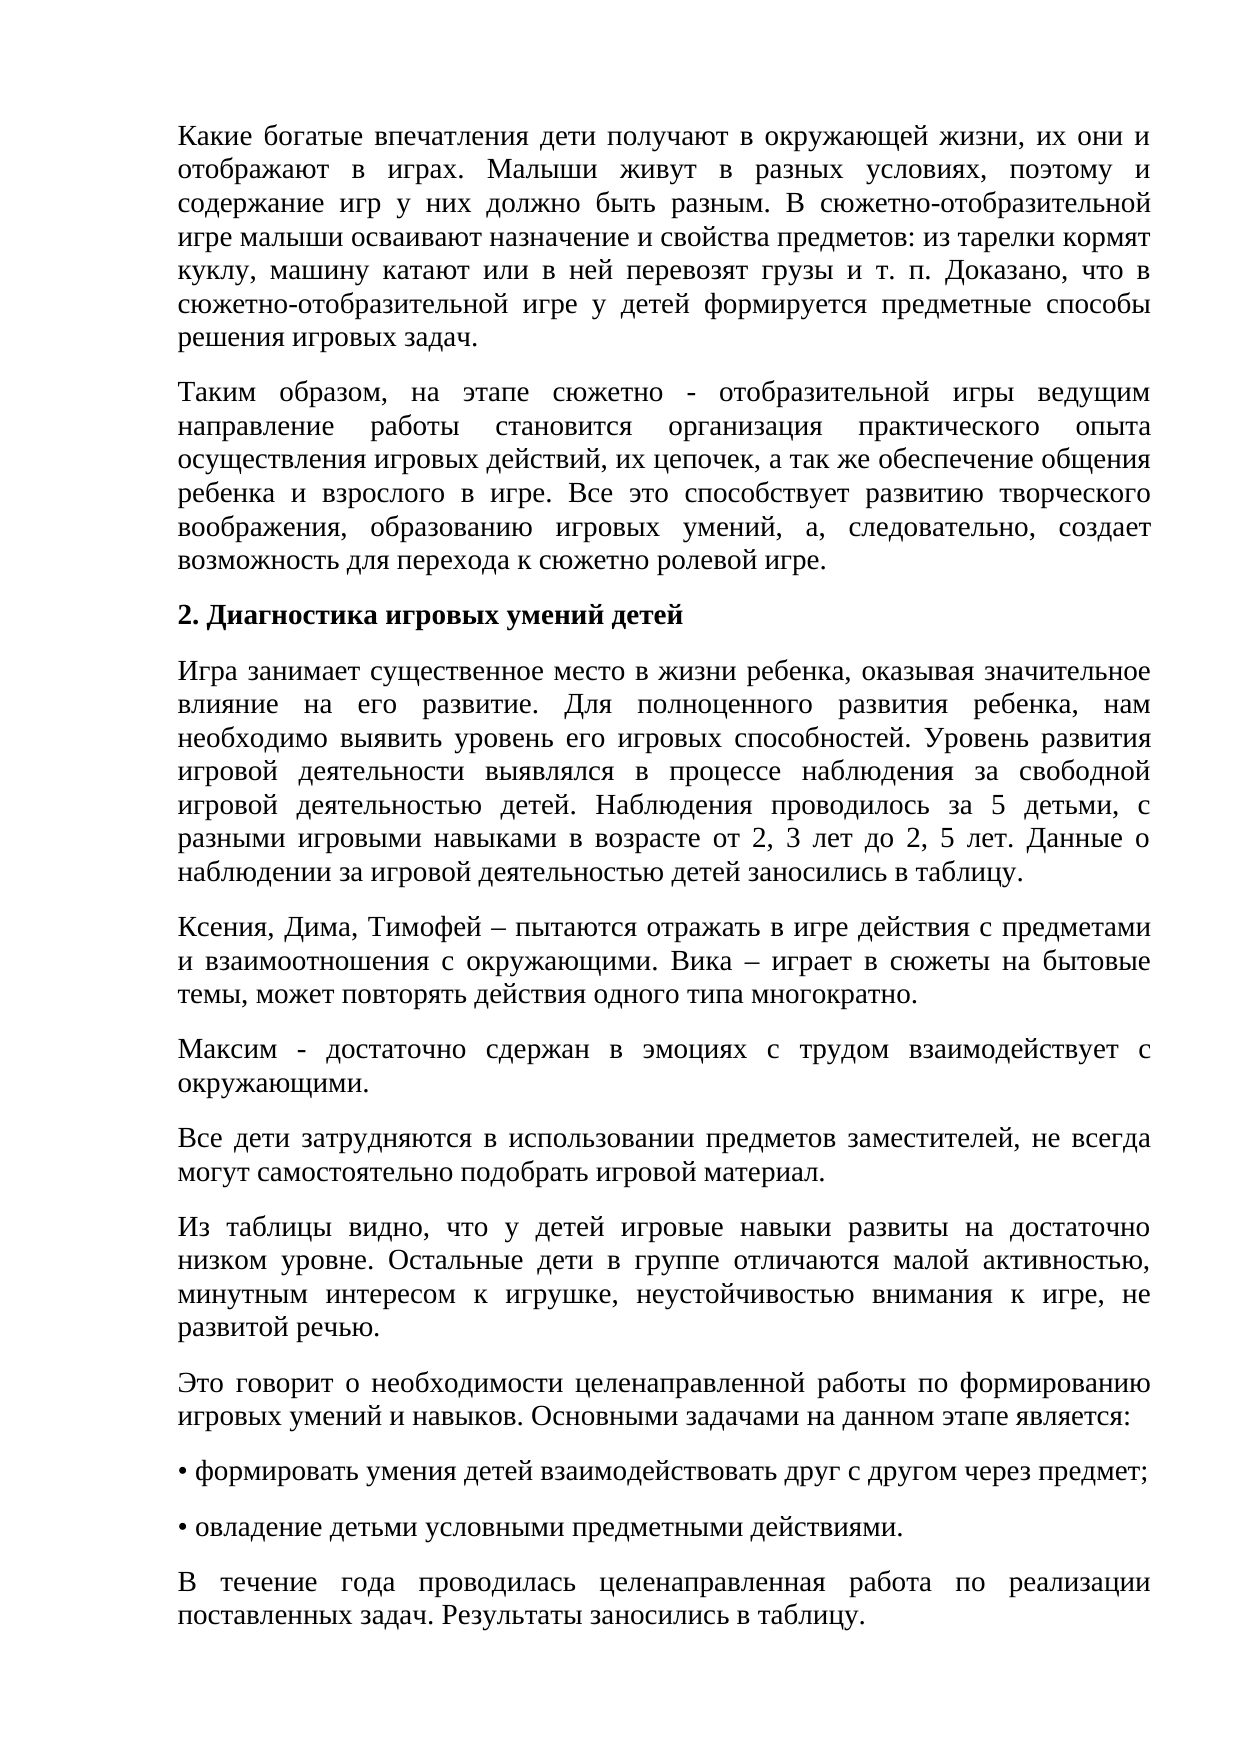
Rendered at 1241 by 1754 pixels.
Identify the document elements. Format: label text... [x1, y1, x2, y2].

text Какие богатые впечатления дети получают в окружающей жизни, их они и отображают в играх. Малыши живут в разных условиях, поэтому и содержание игр у них должно быть разным. В сюжетно-отобразительной игре малыши осваивают назначение и свойства предметов: из тарелки кормят куклу, машину катают или в ней перевозят грузы и т. п. Доказано, что в сюжетно-отобразительной игре у детей формируется предметные способы решения игровых задач. [177, 118, 1152, 353]
text Таким образом, на этапе сюжетно - отобразительной игры ведущим направление работы становится организация практического опыта осуществления игровых действий, их цепочек, а так же обеспечение общения ребенка и взрослого в игре. Все это способствует развитию творческого воображения, образованию игровых умений, а, следовательно, создает возможность для перехода к сюжетно ролевой игре. [177, 374, 1152, 576]
text Из таблицы видно, что у детей игровые навыки развиты на достаточно низком уровне. Остальные дети в группе отличаются малой активностью, минутным интересом к игрушке, неустойчивостью внимания к игре, не развитой речью. [177, 1209, 1152, 1343]
text 2. Диагностика игровых умений детей [177, 597, 1152, 631]
text Максим - достаточно сдержан в эмоциях с трудом взаимодействует с окружающими. [177, 1031, 1152, 1098]
text • овладение детьми условными предметными действиями. [177, 1509, 1152, 1542]
text Игра занимает существенное место в жизни ребенка, оказывая значительное влияние на его развитие. Для полноценного развития ребенка, нам необходимо выявить уровень его игровых способностей. Уровень развития игровой деятельности выявлялся в процессе наблюдения за свободной игровой деятельностью детей. Наблюдения проводилось за 5 детьми, с разными игровыми навыками в возрасте от 2, 3 лет до 2, 5 лет. Данные о наблюдении за игровой деятельностью детей заносились в таблицу. [177, 653, 1152, 887]
text Ксения, Дима, Тимофей – пытаются отражать в игре действия с предметами и взаимоотношения с окружающими. Вика – играет в сюжеты на бытовые темы, может повторять действия одного типа многократно. [177, 909, 1152, 1010]
text Это говорит о необходимости целенаправленной работы по формированию игровых умений и навыков. Основными задачами на данном этапе является: [177, 1365, 1152, 1432]
text • формировать умения детей взаимодействовать друг с другом через предмет; [177, 1453, 1152, 1487]
text Все дети затрудняются в использовании предметов заместителей, не всегда могут самостоятельно подобрать игровой материал. [177, 1120, 1152, 1187]
text В течение года проводилась целенаправленная работа по реализации поставленных задач. Результаты заносились в таблицу. [177, 1564, 1152, 1631]
